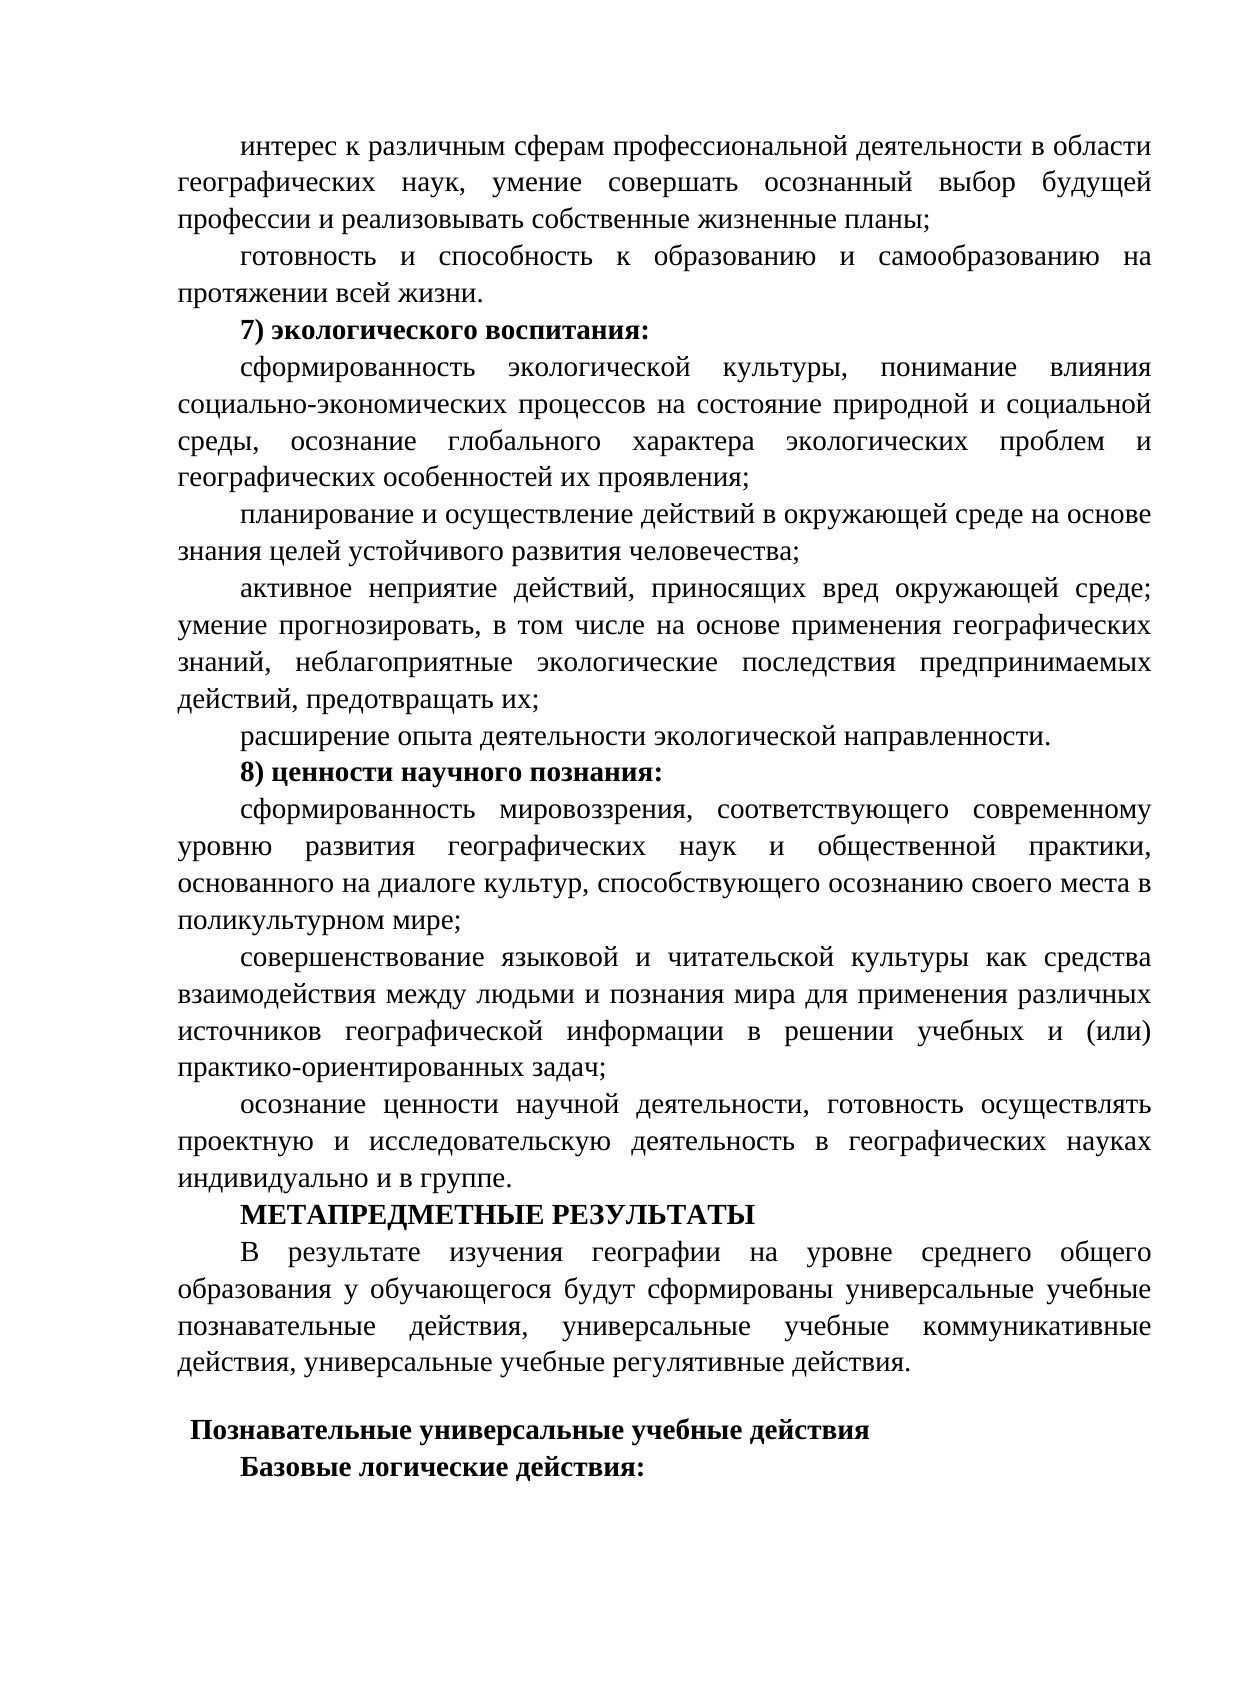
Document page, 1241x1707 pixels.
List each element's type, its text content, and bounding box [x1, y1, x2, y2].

text МЕТАПРЕДМЕТНЫЕ РЕЗУЛЬТАТЫ [177, 1197, 1152, 1231]
text Познавательные универсальные учебные действия [190, 1412, 1152, 1446]
text расширение опыта деятельности экологической направленности. [177, 718, 1152, 751]
text Базовые логические действия: [177, 1449, 1152, 1483]
text В результате изучения географии на уровне среднего общего образования у обучающегося будут сформированы универсальные учебные познавательные действия, универсальные учебные коммуникативные действия, универсальные учебные регулятивные действия. [177, 1234, 1152, 1378]
text 8) ценности научного познания: [177, 754, 1152, 788]
text готовность и способность к образованию и самообразованию на протяжении всей жизни. [177, 238, 1152, 309]
text сформированность экологической культуры, понимание влияния социально-экономических процессов на состояние природной и социальной среды, осознание глобального характера экологических проблем и географических особенностей их проявления; [177, 349, 1152, 493]
text совершенствование языковой и читательской культуры как средства взаимодействия между людьми и познания мира для применения различных источников географической информации в решении учебных и (или) практико-ориентированных задач; [177, 939, 1152, 1083]
text сформированность мировоззрения, соответствующего современному уровню развития географических наук и общественной практики, основанного на диалоге культур, способствующего осознанию своего места в поликультурном мире; [177, 791, 1152, 936]
text 7) экологического воспитания: [177, 312, 1152, 346]
text осознание ценности научной деятельности, готовность осуществлять проектную и исследовательскую деятельность в географических науках индивидуально и в группе. [177, 1086, 1152, 1194]
text интерес к различным сферам профессиональной деятельности в области географических наук, умение совершать осознанный выбор будущей профессии и реализовывать собственные жизненные планы; [177, 128, 1152, 235]
text активное неприятие действий, приносящих вред окружающей среде; умение прогнозировать, в том числе на основе применения географических знаний, неблагоприятные экологические последствия предпринимаемых действий, предотвращать их; [177, 570, 1152, 714]
text планирование и осуществление действий в окружающей среде на основе знания целей устойчивого развития человечества; [177, 496, 1152, 567]
